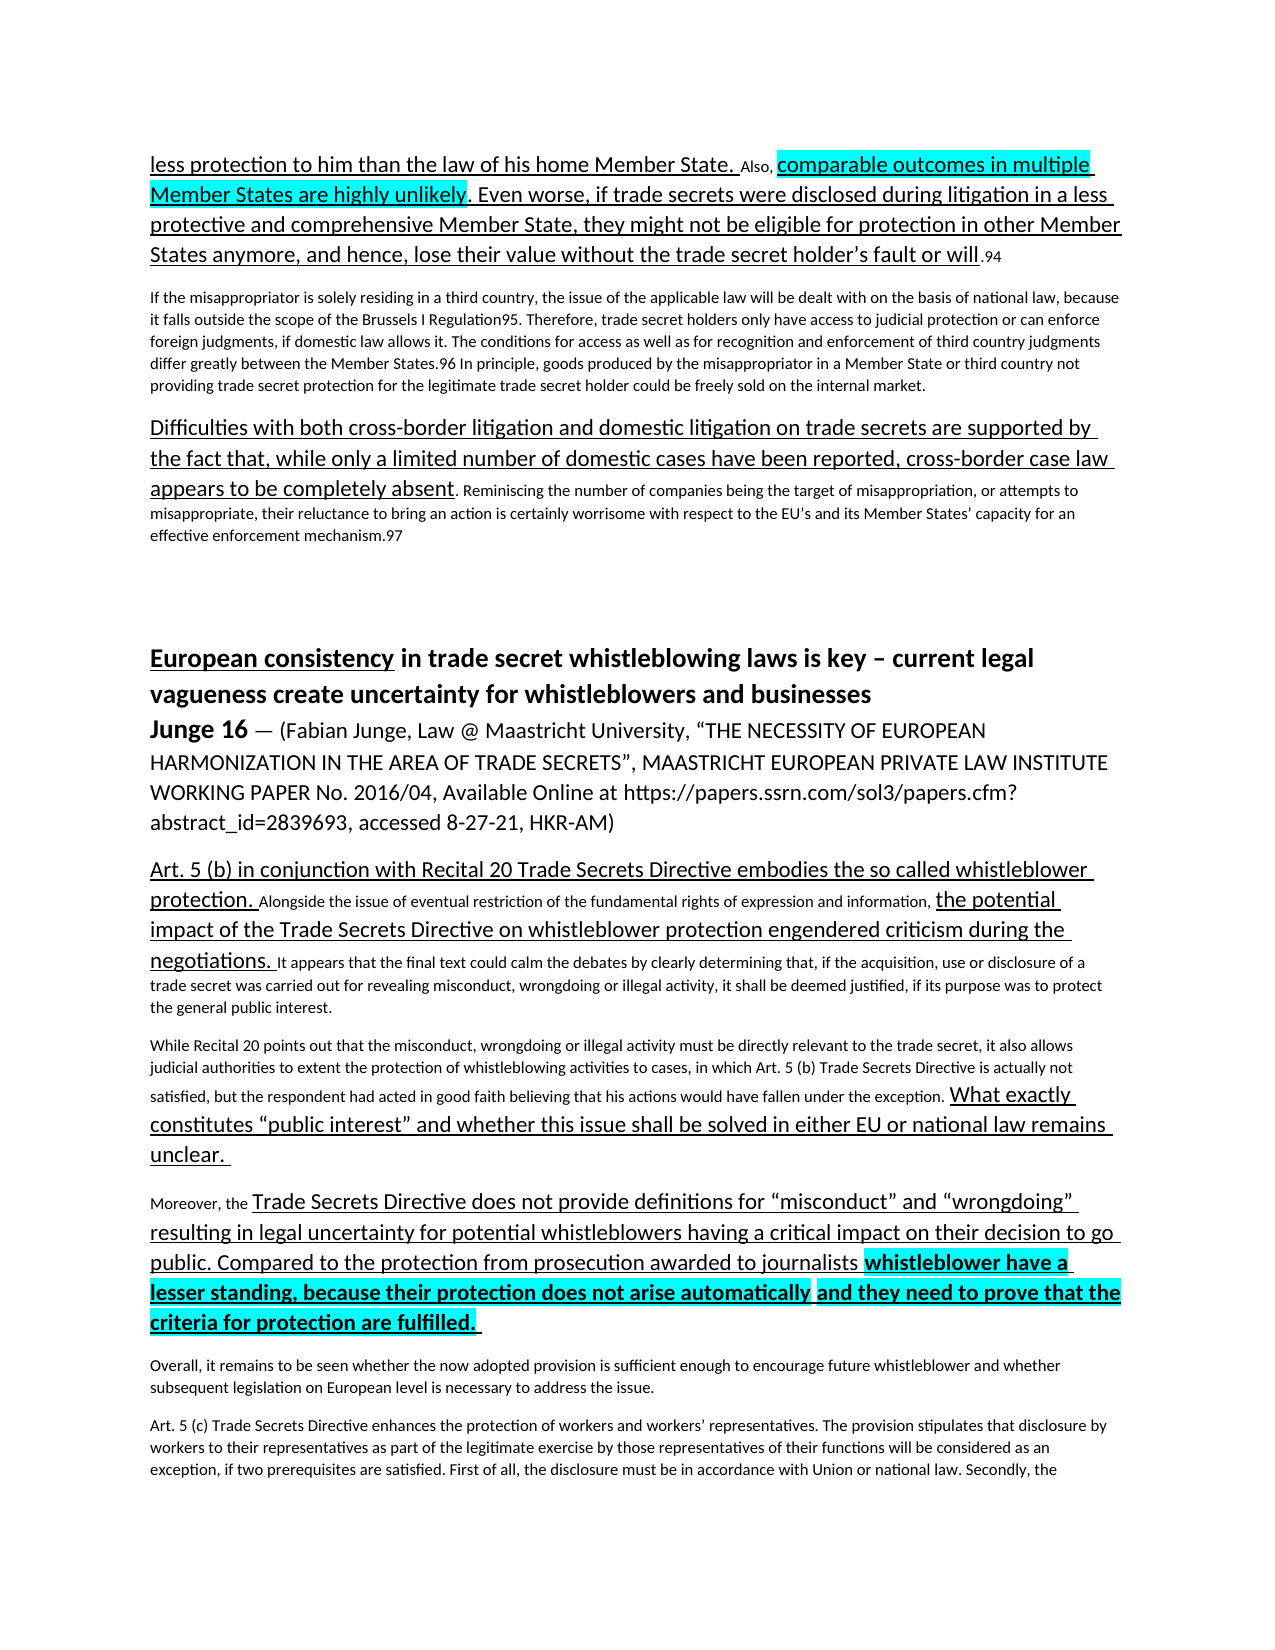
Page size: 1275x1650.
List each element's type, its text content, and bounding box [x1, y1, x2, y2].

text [150, 1416, 1125, 1479]
text Junge 16 — (Fabian Junge, Law @ Maastricht University, “THE NECESSITY OF EUROPEAN HARMONIZATION IN THE AREA OF TRADE SECRETS”, MAASTRICHT EUROPEAN PRIVATE LAW INSTITUTE WORKING PAPER No. 2016/04, Available Online at https://papers.ssrn.com/sol3/papers.cfm?abstract_id=2839693, accessed 8-27-21, HKR-AM) [150, 713, 1125, 836]
text Difficulties with both cross-border litigation and domestic litigation on trade secrets are supported by the fact that, while only a limited number of domestic cases have been reported, cross-border case law appears to be completely absent. Reminiscing the number of companies being the target of misappropriation, or attempts to misappropriate, their reluctance to bring an action is certainly worrisome with respect to the EU’s and its Member States’ capacity for an effective enforcement mechanism.97 [150, 413, 1125, 546]
text If the misappropriator is solely residing in a third country, the issue of the applicable law will be dealt with on the basis of national law, because it falls outside the scope of the Brussels I Regulation95. Therefore, trade secret holders only have access to judicial protection or can enforce foreign judgments, if domestic law allows it. The conditions for access as well as for recognition and enforcement of third country judgments differ greatly between the Member States.96 In principle, goods produced by the misappropriator in a Member State or third country not providing trade secret protection for the legitimate trade secret holder could be freely sold on the internal market. [150, 287, 1125, 395]
text Overall, it remains to be seen whether the now adopted provision is sufficient enough to encourage future whistleblower and whether subsequent legislation on European level is necessary to address the issue. [150, 1355, 1125, 1397]
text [150, 150, 1125, 269]
text While Recital 20 points out that the misconduct, wrongdoing or illegal activity must be directly relevant to the trade secret, it also allows judicial authorities to extent the protection of whistleblowing activities to cases, in which Art. 5 (b) Trade Secrets Directive is actually not satisfied, but the respondent had acted in good faith believing that his actions would have fallen under the exception. What exactly constitutes “public interest” and whether this issue shall be solved in either EU or national law remains unclear. [150, 1036, 1125, 1168]
text Art. 5 (b) in conjunction with Recital 20 Trade Secrets Directive embodies the so called whistleblower protection. Alongside the issue of eventual restriction of the fundamental rights of expression and information, the potential impact of the Trade Secrets Directive on whistleblower protection engendered criticism during the negotiations. It appears that the final text could calm the debates by clearly determining that, if the acquisition, use or disclosure of a trade secret was carried out for revealing misconduct, wrongdoing or illegal activity, it shall be deemed justified, if its purpose was to protect the general public interest. [150, 855, 1125, 1017]
subtitle European consistency in trade secret whistleblowing laws is key – current legal vagueness create uncertainty for whistleblowers and businesses [150, 641, 1125, 710]
text Moreover, the Trade Secrets Directive does not provide definitions for “misconduct” and “wrongdoing” resulting in legal uncertainty for potential whistleblowers having a critical impact on their decision to go public. Compared to the protection from prosecution awarded to journalists whistleblower have a lesser standing, because their protection does not arise automatically and they need to prove that the criteria for protection are fulfilled. [150, 1187, 1125, 1336]
